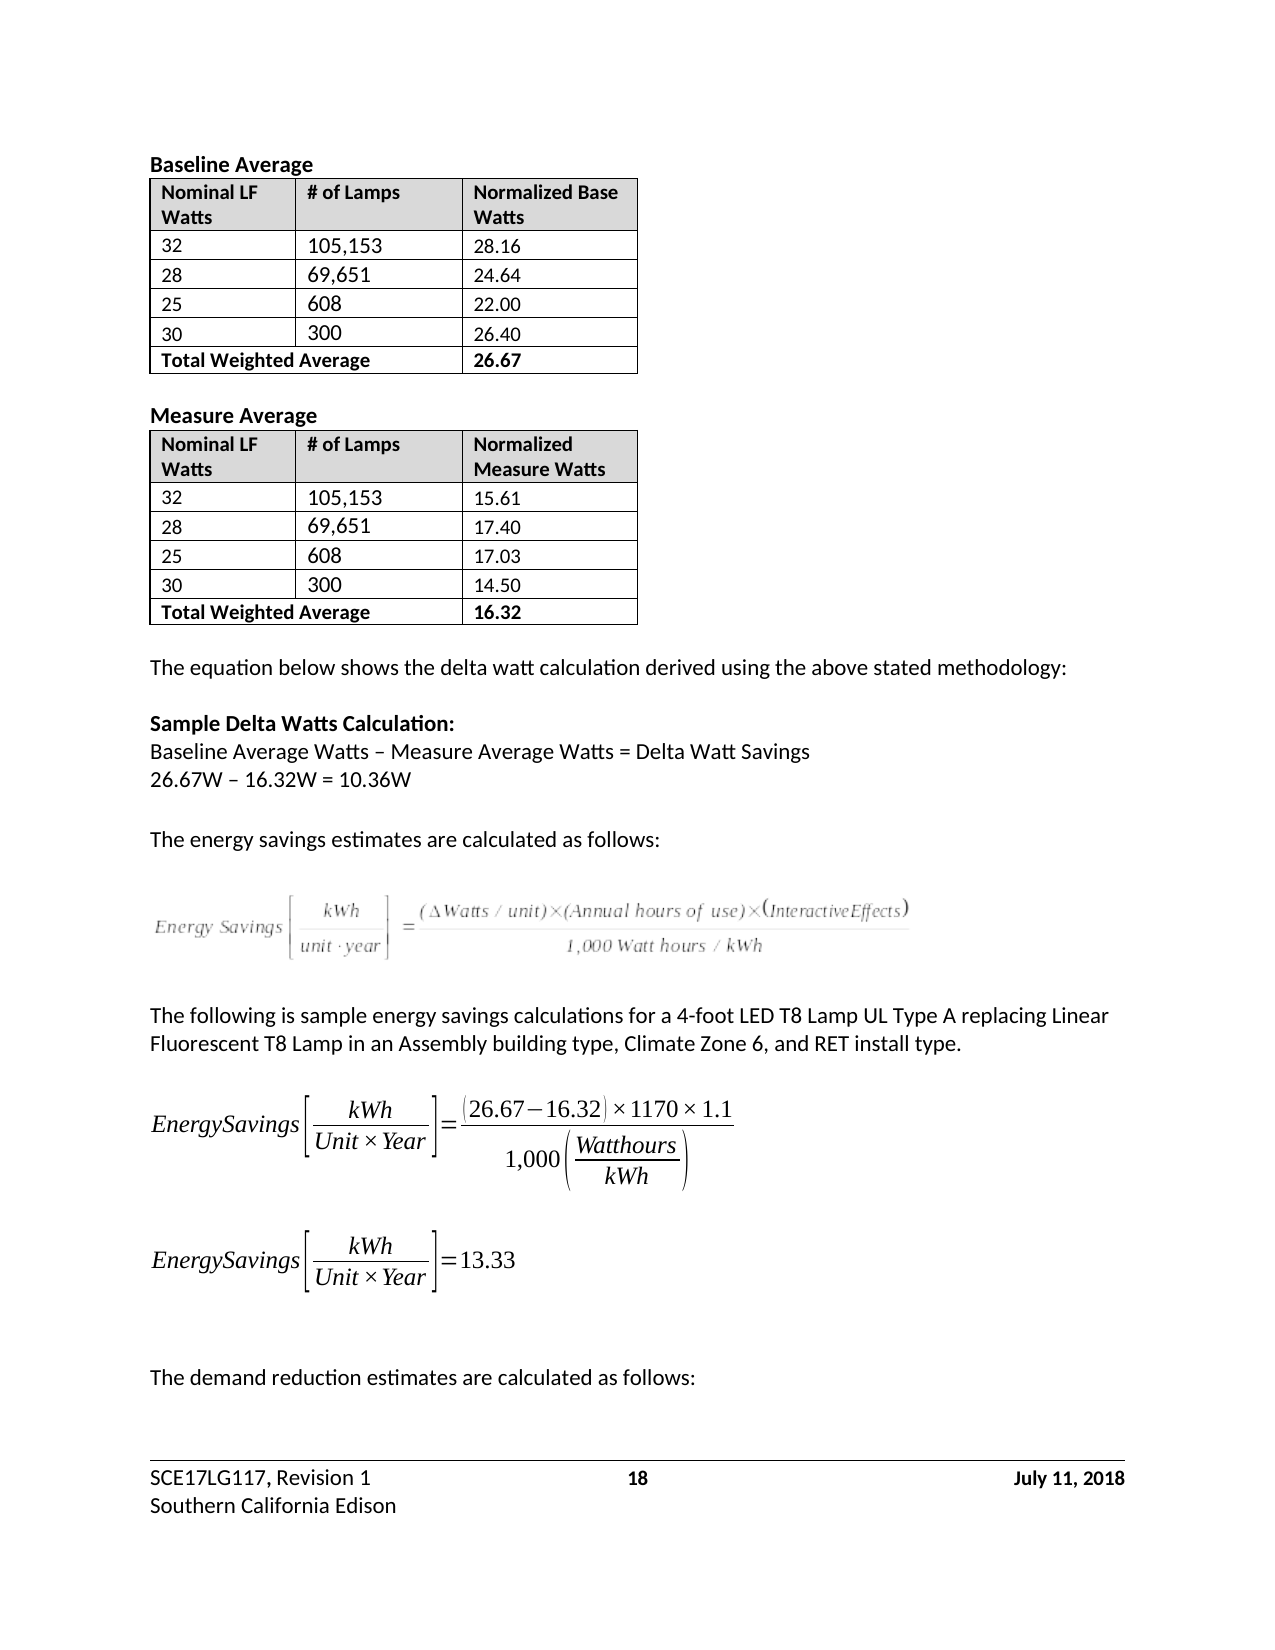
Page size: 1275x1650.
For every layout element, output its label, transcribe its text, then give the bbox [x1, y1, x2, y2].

table_cell 32 [151, 483, 295, 511]
text Sample Delta Watts Calculation: [150, 709, 1125, 737]
text The following is sample energy savings calculations for a 4-foot LED T8 Lamp UL Type A replacing Linear Fluorescent T8 Lamp in an Assembly building type, Climate Zone 6, and RET install type. [150, 1001, 1125, 1057]
table_cell 14.50 [463, 570, 637, 598]
table_cell 30 [151, 318, 295, 346]
table_cell 69,651 [296, 260, 462, 288]
table_cell 105,153 [296, 231, 462, 259]
text Baseline Average [150, 150, 1125, 178]
table_cell 17.03 [463, 541, 637, 569]
table_cell 17.40 [463, 512, 637, 540]
text The demand reduction estimates are calculated as follows: [150, 1363, 1125, 1391]
text The equation below shows the delta watt calculation derived using the above stated methodology: [150, 653, 1125, 681]
table_cell 608 [296, 541, 462, 569]
table_cell 300 [296, 318, 462, 346]
table_cell 300 [296, 570, 462, 598]
table_cell 26.40 [463, 318, 637, 346]
text Baseline Average Watts – Measure Average Watts = Delta Watt Savings [150, 737, 1125, 765]
table_cell 28 [151, 260, 295, 288]
table_cell 15.61 [463, 483, 637, 511]
table_cell 32 [151, 231, 295, 259]
text 26.67W – 16.32W = 10.36W [150, 765, 1125, 793]
text The energy savings estimates are calculated as follows: [150, 826, 1125, 854]
table_cell 105,153 [296, 483, 462, 511]
table_cell 608 [296, 289, 462, 317]
table_header Nominal LF Watts [151, 431, 295, 482]
table_header Normalized Base Watts [463, 179, 637, 230]
table_cell 25 [151, 289, 295, 317]
table_cell 28.16 [463, 231, 637, 259]
table_cell 26.67 [463, 347, 637, 373]
table_cell 24.64 [463, 260, 637, 288]
table_cell 22.00 [463, 289, 637, 317]
table_header Normalized Measure Watts [463, 431, 637, 482]
table_cell 16.32 [463, 599, 637, 624]
table_cell 69,651 [296, 512, 462, 540]
table_cell 30 [151, 570, 295, 598]
text Measure Average [150, 402, 1125, 430]
table_cell Total Weighted Average [151, 599, 462, 624]
table_cell 25 [151, 541, 295, 569]
table_cell Total Weighted Average [151, 347, 462, 373]
table_header # of Lamps [296, 179, 462, 230]
table_cell 28 [151, 512, 295, 540]
table_header # of Lamps [296, 431, 462, 482]
table_header Nominal LF Watts [151, 179, 295, 230]
